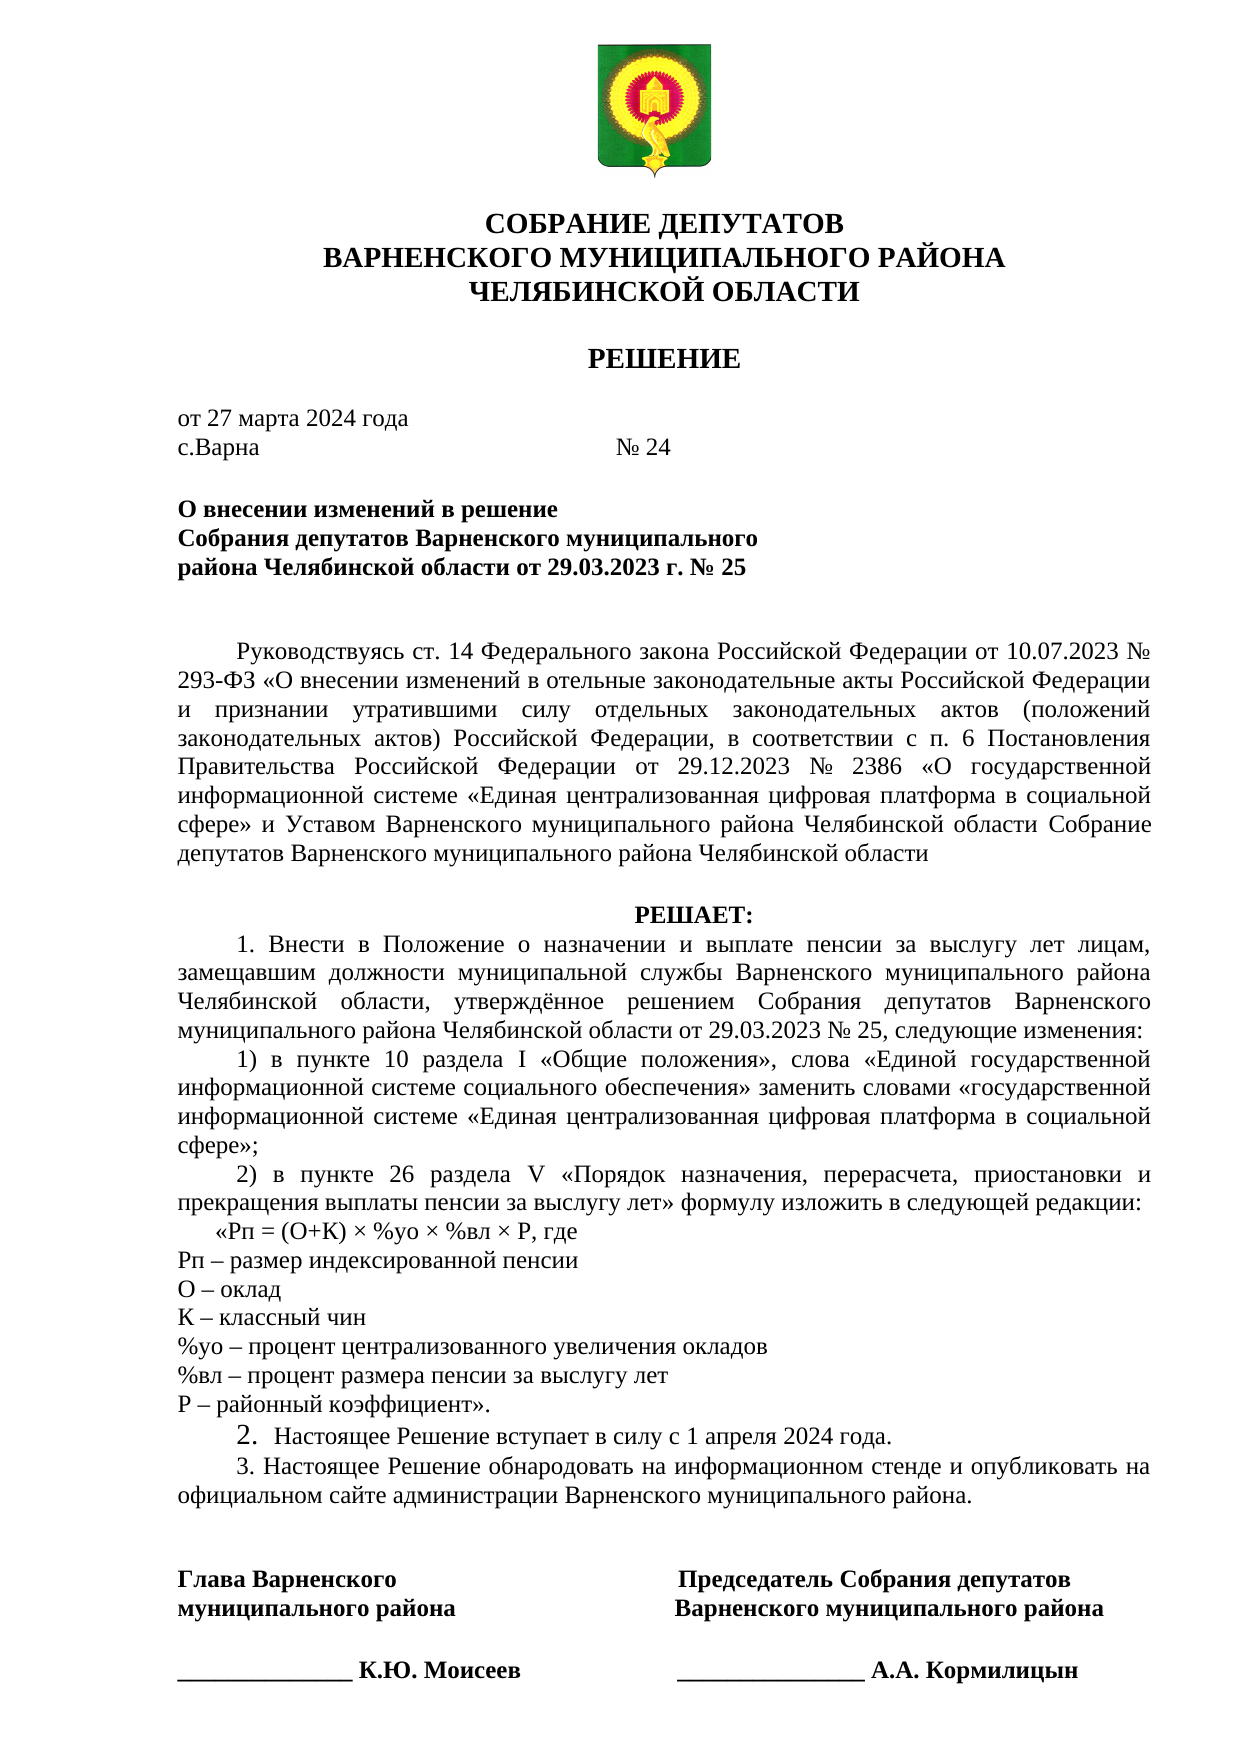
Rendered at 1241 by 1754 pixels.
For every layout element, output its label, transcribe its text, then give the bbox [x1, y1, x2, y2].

subtitle от 27 марта 2024 года [177, 403, 1152, 432]
text 2) в пункте 26 раздела V «Порядок назначения, перерасчета, приостановки и прекращения выплаты пенсии за выслугу лет» формулу изложить в следующей редакции: [177, 1159, 1152, 1216]
text %уо – процент централизованного увеличения окладов [177, 1331, 1152, 1360]
text %вл – процент размера пенсии за выслугу лет [177, 1360, 1152, 1389]
text ______________ К.Ю. Моисеев _______________ А.А. Кормилицын [177, 1656, 1152, 1684]
subtitle Настоящее Решение вступает в силу с 1 апреля 2024 года. [236, 1417, 1152, 1451]
text К – классный чин [177, 1302, 1152, 1331]
text Р – районный коэффициент». [177, 1389, 1152, 1417]
text муниципального района Варненского муниципального района [177, 1593, 1152, 1622]
subtitle 1. Внести в Положение о назначении и выплате пенсии за выслугу лет лицам, замещавшим должности муниципальной службы Варненского муниципального района Челябинской области, утверждённое решением Собрания депутатов Варненского муниципального района Челябинской области от 29.03.2023 № 25, следующие изменения: [177, 929, 1152, 1044]
text Рп – размер индексированной пенсии [177, 1245, 1152, 1274]
text 3. Настоящее Решение обнародовать на информационном стенде и опубликовать на официальном сайте администрации Варненского муниципального района. [177, 1451, 1152, 1508]
subtitle СОБРАНИЕ ДЕПУТАТОВ [177, 207, 1152, 240]
text 1) в пункте 10 раздела I «Общие положения», слова «Единой государственной информационной системе социального обеспечения» заменить словами «государственной информационной системе «Единая централизованная цифровая платформа в социальной сфере»; [177, 1044, 1152, 1159]
subtitle Руководствуясь ст. 14 Федерального закона Российской Федерации от 10.07.2023 № 293-ФЗ «О внесении изменений в отельные законодательные акты Российской Федерации и признании утратившими силу отдельных законодательных актов (положений законодательных актов) Российской Федерации, в соответствии с п. 6 Постановления Правительства Российской Федерации от 29.12.2023 № 2386 «О государственной информационной системе «Единая централизованная цифровая платформа в социальной сфере» и Уставом Варненского муниципального района Челябинской области Собрание депутатов Варненского муниципального района Челябинской области [177, 636, 1152, 866]
subtitle ВАРНЕНСКОГО МУНИЦИПАЛЬНОГО РАЙОНА [177, 240, 1152, 274]
subtitle с.Варна № 24 [177, 432, 1152, 461]
subtitle района Челябинской области от 29.03.2023 г. № 25 [177, 552, 1152, 580]
picture [597, 43, 712, 178]
subtitle Собрания депутатов Варненского муниципального [177, 523, 1152, 552]
subtitle ЧЕЛЯБИНСКОЙ ОБЛАСТИ [177, 274, 1152, 307]
text «Рп = (О+К) × %уо × %вл × Р, где [177, 1216, 1152, 1245]
subtitle О внесении изменений в решение [177, 494, 1152, 523]
subtitle Глава Варненского Председатель Собрания депутатов [177, 1564, 1152, 1593]
text О – оклад [177, 1274, 1152, 1302]
subtitle РЕШАЕТ: [177, 900, 1152, 929]
subtitle РЕШЕНИЕ [177, 341, 1152, 374]
